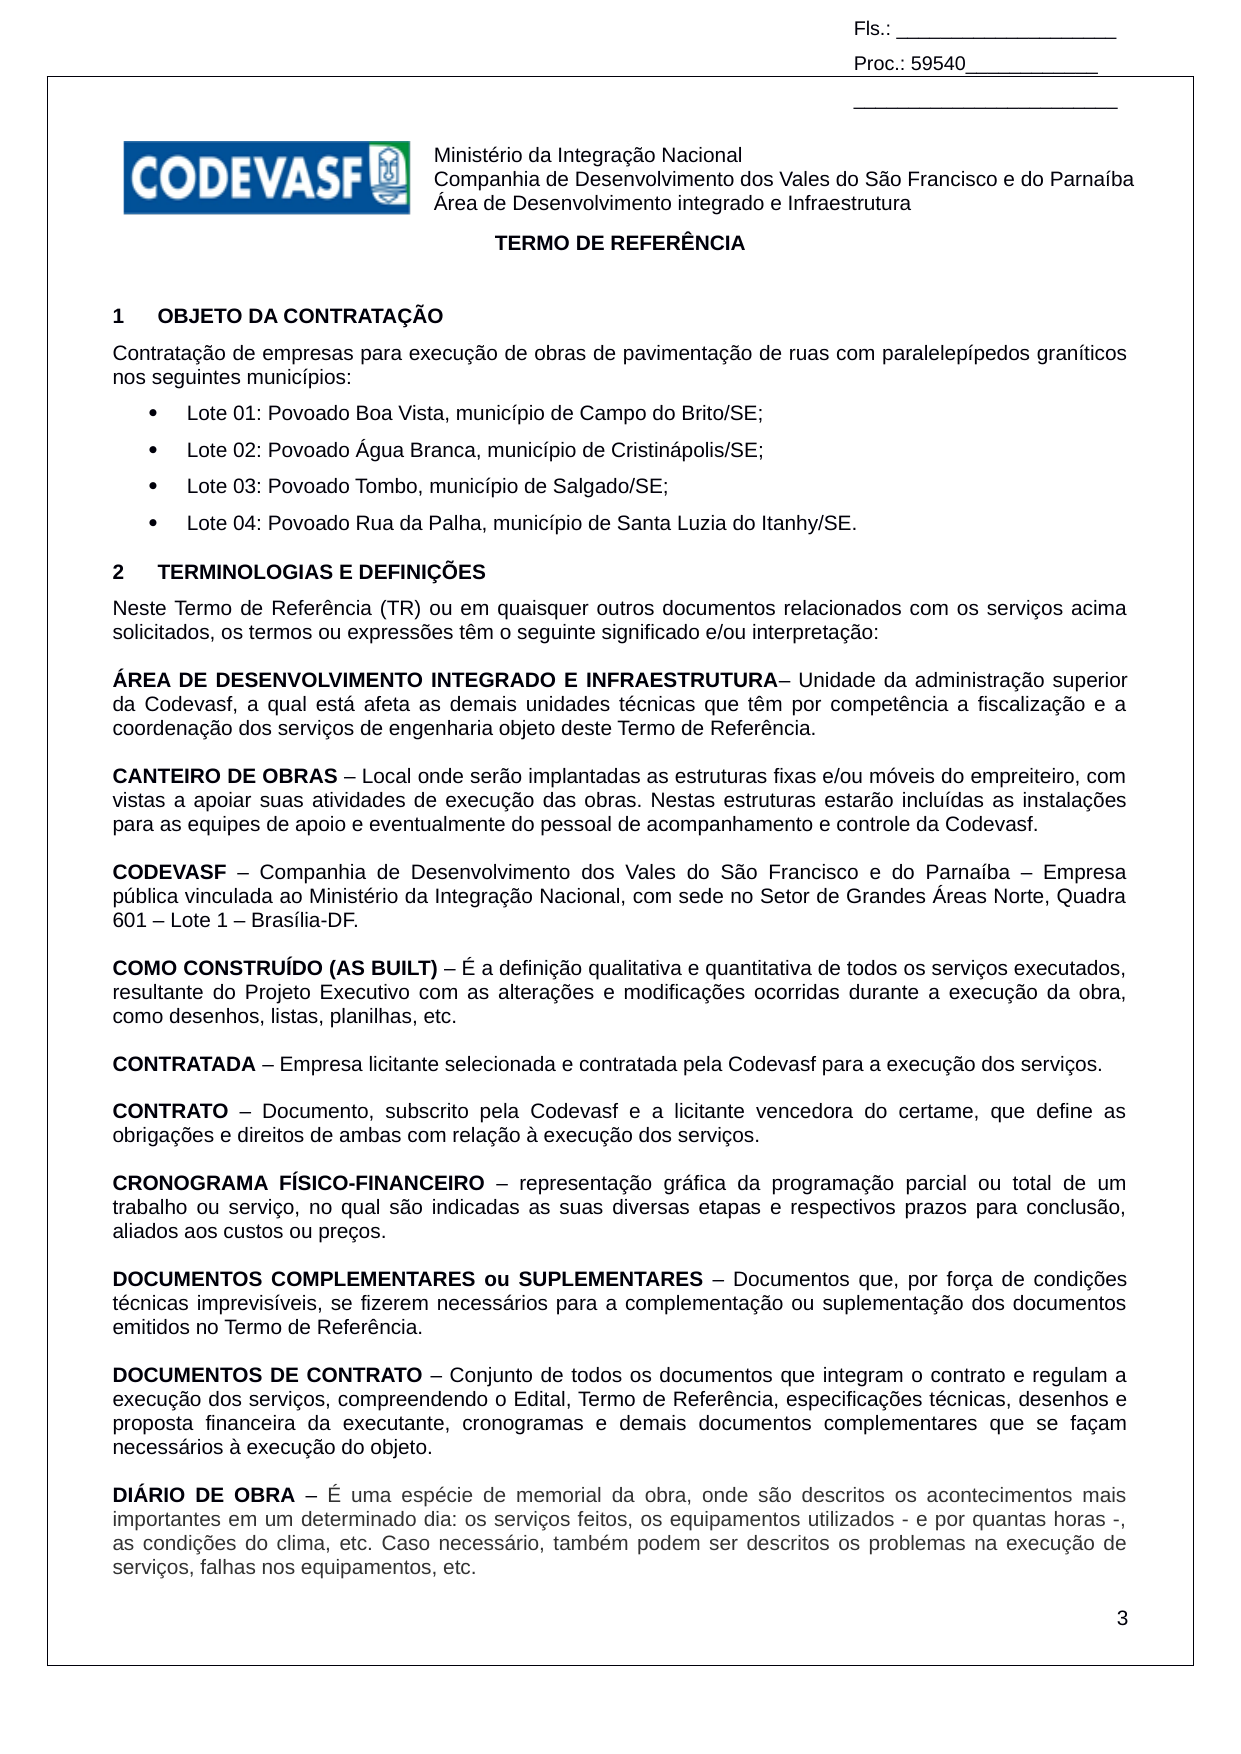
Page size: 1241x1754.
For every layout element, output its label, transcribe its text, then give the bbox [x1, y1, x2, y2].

text CODEVASF – Companhia de Desenvolvimento dos Vales do São Francisco e do Parnaíba – Empresa pública vinculada ao Ministério da Integração Nacional, com sede no Setor de Grandes Áreas Norte, Quadra 601 – Lote 1 – Brasília-DF. [112, 860, 1128, 932]
text CONTRATO – Documento, subscrito pela Codevasf e a licitante vencedora do certame, que define as obrigações e direitos de ambas com relação à execução dos serviços. [112, 1099, 1128, 1147]
list Lote 03: Povoado Tombo, município de Salgado/SE; [149, 474, 1128, 498]
text ÁREA DE DESENVOLVIMENTO INTEGRADO E INFRAESTRUTURA– Unidade da administração superior da Codevasf, a qual está afeta as demais unidades técnicas que têm por competência a fiscalização e a coordenação dos serviços de engenharia objeto deste Termo de Referência. [112, 668, 1128, 740]
subtitle TERMINOLOGIAS E DEFINIÇÕES [112, 560, 1128, 584]
text DOCUMENTOS COMPLEMENTARES ou SUPLEMENTARES – Documentos que, por força de condições técnicas imprevisíveis, se fizerem necessários para a complementação ou suplementação dos documentos emitidos no Termo de Referência. [112, 1267, 1128, 1339]
text DOCUMENTOS DE CONTRATO – Conjunto de todos os documentos que integram o contrato e regulam a execução dos serviços, compreendendo o Edital, Termo de Referência, especificações técnicas, desenhos e proposta financeira da executante, cronogramas e demais documentos complementares que se façam necessários à execução do objeto. [112, 1363, 1128, 1459]
text CONTRATADA – Empresa licitante selecionada e contratada pela Codevasf para a execução dos serviços. [112, 1051, 1128, 1075]
subtitle OBJETO DA CONTRATAÇÃO [112, 304, 1128, 328]
text CRONOGRAMA FÍSICO-FINANCEIRO – representação gráfica da programação parcial ou total de um trabalho ou serviço, no qual são indicadas as suas diversas etapas e respectivos prazos para conclusão, aliados aos custos ou preços. [112, 1171, 1128, 1243]
list Lote 01: Povoado Boa Vista, município de Campo do Brito/SE; [149, 401, 1128, 425]
picture [123, 141, 412, 217]
text Contratação de empresas para execução de obras de pavimentação de ruas com paralelepípedos graníticos nos seguintes municípios: [112, 341, 1128, 388]
list Lote 02: Povoado Água Branca, município de Cristinápolis/SE; [149, 437, 1128, 462]
text COMO CONSTRUÍDO (AS BUILT) – É a definição qualitativa e quantitativa de todos os serviços executados, resultante do Projeto Executivo com as alterações e modificações ocorridas durante a execução da obra, como desenhos, listas, planilhas, etc. [112, 956, 1128, 1027]
text Neste Termo de Referência (TR) ou em quaisquer outros documentos relacionados com os serviços acima solicitados, os termos ou expressões têm o seguinte significado e/ou interpretação: [112, 596, 1128, 644]
text TERMO DE REFERÊNCIA [112, 231, 1128, 255]
text DIÁRIO DE OBRA – É uma espécie de memorial da obra, onde são descritos os acontecimentos mais importantes em um determinado dia: os serviços feitos, os equipamentos utilizados - e por quantas horas -, as condições do clima, etc. Caso necessário, também podem ser descritos os problemas na execução de serviços, falhas nos equipamentos, etc. [112, 1483, 1128, 1578]
text CANTEIRO DE OBRAS – Local onde serão implantadas as estruturas fixas e/ou móveis do empreiteiro, com vistas a apoiar suas atividades de execução das obras. Nestas estruturas estarão incluídas as instalações para as equipes de apoio e eventualmente do pessoal de acompanhamento e controle da Codevasf. [112, 764, 1128, 836]
list Lote 04: Povoado Rua da Palha, município de Santa Luzia do Itanhy/SE. [149, 511, 1128, 535]
